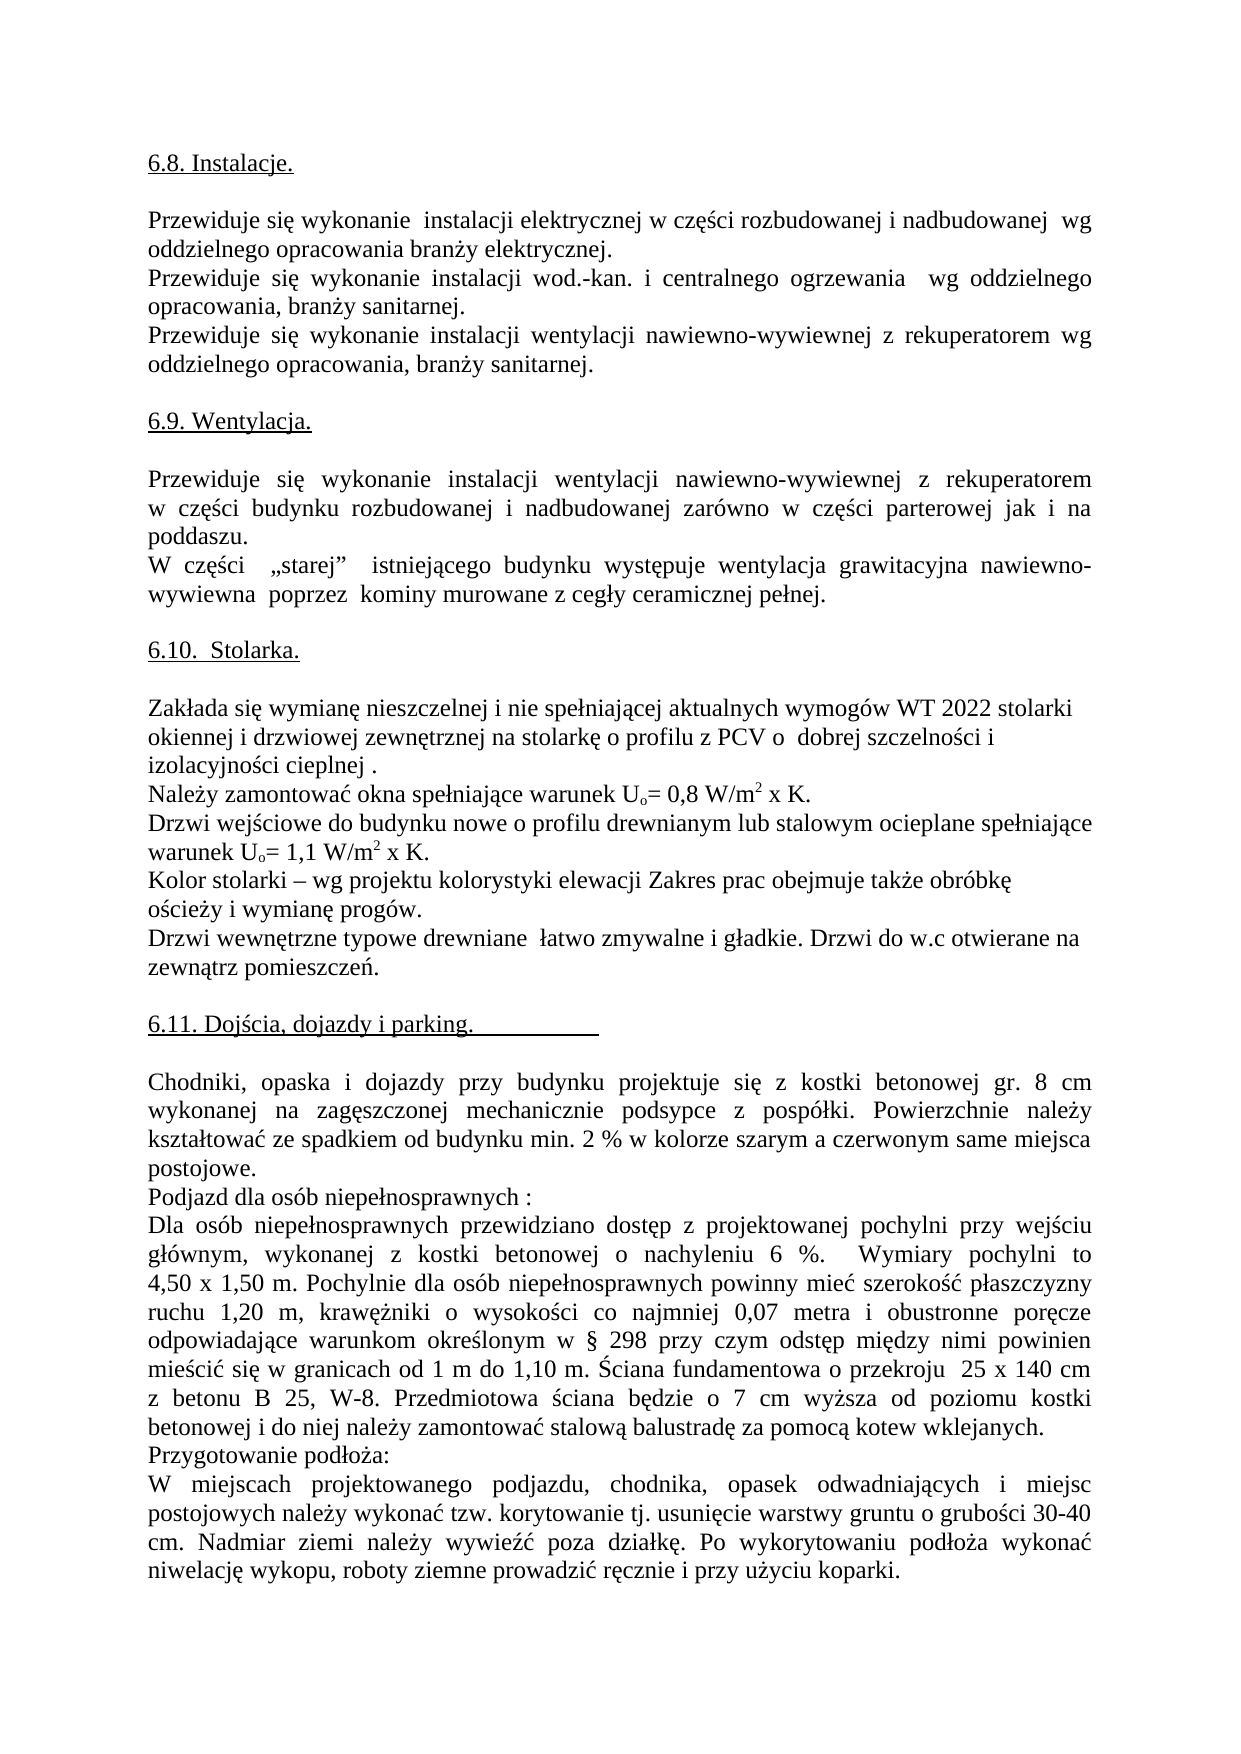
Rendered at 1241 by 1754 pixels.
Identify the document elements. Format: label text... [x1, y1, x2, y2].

text Przewiduje się wykonanie instalacji wentylacji nawiewno-wywiewnej z rekuperatorem w części budynku rozbudowanej i nadbudowanej zarówno w części parterowej jak i na poddaszu. [148, 464, 1093, 550]
text Drzwi wewnętrzne typowe drewniane łatwo zmywalne i gładkie. Drzwi do w.c otwierane na zewnątrz pomieszczeń. [148, 923, 1093, 981]
text Przewiduje się wykonanie instalacji wod.-kan. i centralnego ogrzewania wg oddzielnego opracowania, branży sanitarnej. [148, 263, 1093, 320]
text Kolor stolarki – wg projektu kolorystyki elewacji Zakres prac obejmuje także obróbkę ościeży i wymianę progów. [148, 866, 1093, 923]
text Drzwi wejściowe do budynku nowe o profilu drewnianym lub stalowym ocieplane spełniające warunek Uo= 1,1 W/m2 x K. [148, 808, 1093, 866]
text Zakłada się wymianę nieszczelnej i nie spełniającej aktualnych wymogów WT 2022 stolarki okiennej i drzwiowej zewnętrznej na stolarkę o profilu z PCV o dobrej szczelności i izolacyjności cieplnej . [148, 693, 1093, 779]
text 6.8. Instalacje. [148, 148, 1093, 176]
text Należy zamontować okna spełniające warunek Uo= 0,8 W/m2 x K. [148, 779, 1093, 808]
text Przewiduje się wykonanie instalacji elektrycznej w części rozbudowanej i nadbudowanej wg oddzielnego opracowania branży elektrycznej. [148, 205, 1093, 263]
text 6.9. Wentylacja. [148, 406, 1093, 435]
text W części „starej” istniejącego budynku występuje wentylacja grawitacyjna nawiewno-wywiewna poprzez kominy murowane z cegły ceramicznej pełnej. [148, 550, 1093, 608]
text Przewiduje się wykonanie instalacji wentylacji nawiewno-wywiewnej z rekuperatorem wg oddzielnego opracowania, branży sanitarnej. [148, 320, 1093, 378]
text Dla osób niepełnosprawnych przewidziano dostęp z projektowanej pochylni przy wejściu głównym, wykonanej z kostki betonowej o nachyleniu 6 %. Wymiary pochylni to 4,50 x 1,50 m. Pochylnie dla osób niepełnosprawnych powinny mieć szerokość płaszczyzny ruchu 1,20 m, krawężniki o wysokości co najmniej 0,07 metra i obustronne poręcze odpowiadające warunkom określonym w § 298 przy czym odstęp między nimi powinien mieścić się w granicach od 1 m do 1,10 m. Ściana fundamentowa o przekroju 25 x 140 cm z betonu B 25, W-8. Przedmiotowa ściana będzie o 7 cm wyższa od poziomu kostki betonowej i do niej należy zamontować stalową balustradę za pomocą kotew wklejanych. [148, 1211, 1093, 1441]
text Przygotowanie podłoża: [148, 1441, 1093, 1469]
text 6.10. Stolarka. [148, 636, 1093, 664]
text 6.11. Dojścia, dojazdy i parking. [148, 1009, 1093, 1038]
text W miejscach projektowanego podjazdu, chodnika, opasek odwadniających i miejsc postojowych należy wykonać tzw. korytowanie tj. usunięcie warstwy gruntu o grubości 30-40 cm. Nadmiar ziemi należy wywieźć poza działkę. Po wykorytowaniu podłoża wykonać niwelację wykopu, roboty ziemne prowadzić ręcznie i przy użyciu koparki. [148, 1469, 1093, 1584]
text Podjazd dla osób niepełnosprawnych : [148, 1182, 1093, 1211]
text Chodniki, opaska i dojazdy przy budynku projektuje się z kostki betonowej gr. 8 cm wykonanej na zagęszczonej mechanicznie podsypce z pospółki. Powierzchnie należy kształtować ze spadkiem od budynku min. 2 % w kolorze szarym a czerwonym same miejsca postojowe. [148, 1067, 1093, 1182]
